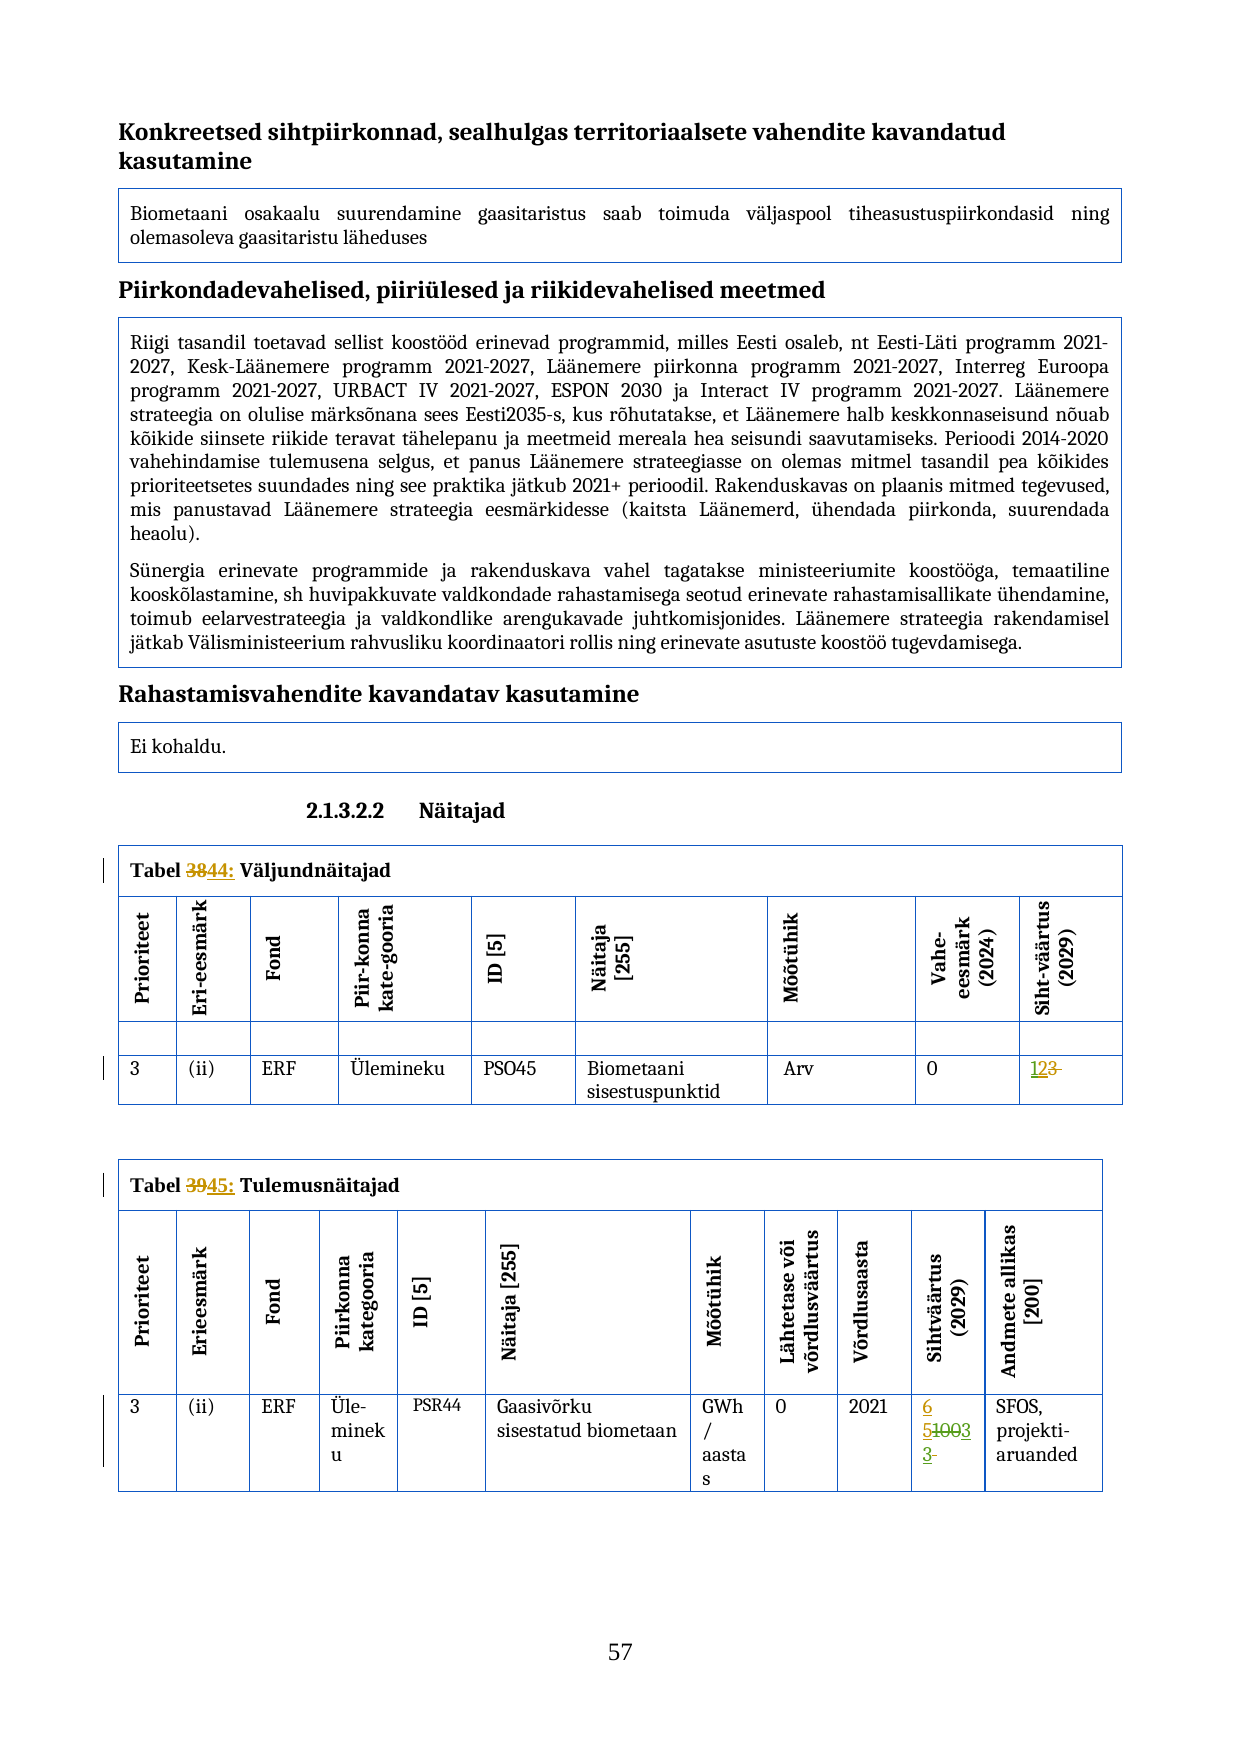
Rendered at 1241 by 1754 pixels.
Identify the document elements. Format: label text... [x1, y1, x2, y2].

table_cell 3 [119, 1395, 176, 1491]
table_cell Piirkonna kategooria [320, 1211, 397, 1394]
table_cell Fond [251, 897, 338, 1021]
table_cell Fond [250, 1211, 319, 1394]
table_cell [472, 1022, 575, 1055]
table_cell Prioriteet [119, 1211, 176, 1394]
table_cell Biometaani sisestuspunktid [576, 1056, 767, 1104]
table_cell Näitaja [255] [576, 897, 767, 1021]
table_header Tabel : Väljundnäitajad [119, 846, 1122, 896]
table_cell ERF [250, 1395, 319, 1491]
table_cell SFOS, projekti-aruanded [986, 1395, 1102, 1491]
table_cell [768, 1022, 915, 1055]
table_cell Üle-mineku [320, 1395, 397, 1491]
table_cell Eri-eesmärk [177, 897, 250, 1021]
table_cell Vahe-eesmärk (2024) [916, 897, 1019, 1021]
table_cell Arv [768, 1056, 915, 1104]
table_cell 0 [916, 1056, 1019, 1104]
table_cell [1020, 1022, 1122, 1055]
table_cell Piir-konna kate-gooria [339, 897, 471, 1021]
table_cell Võrdlusaasta [838, 1211, 911, 1394]
table_cell Lähtetase või võrdlusväärtus [765, 1211, 837, 1394]
table_cell [177, 1022, 250, 1055]
table_cell [339, 1022, 471, 1055]
table_cell ID [5] [472, 897, 575, 1021]
table_cell [251, 1022, 338, 1055]
text Piirkondadevahelised, piiriülesed ja riikidevahelised meetmed [118, 276, 1122, 304]
text Konkreetsed sihtpiirkonnad, sealhulgas territoriaalsete vahendite kavandatud kasutamine [118, 118, 1122, 176]
table_cell GWh/ aastas [691, 1395, 764, 1491]
table_cell [119, 1022, 176, 1055]
table_cell ID [5] [398, 1211, 485, 1394]
table_cell PSO45 [472, 1056, 575, 1104]
table_cell Andmete allikas [200] [986, 1211, 1102, 1394]
table_cell Erieesmärk [177, 1211, 249, 1394]
table_cell Sihtväärtus (2029) [912, 1211, 984, 1394]
table_cell (ii) [177, 1056, 250, 1104]
table_cell Gaasivõrku sisestatud biometaan [486, 1395, 690, 1491]
table_cell ERF [251, 1056, 338, 1104]
table_cell [912, 1395, 984, 1491]
list Näitajad [306, 798, 1122, 824]
table_cell Mõõtühik [691, 1211, 764, 1394]
table_header Biometaani osakaalu suurendamine gaasitaristus saab toimuda väljaspool tiheasustuspiirkondasid ning olemasoleva gaasitaristu läheduses [119, 189, 1121, 262]
table_cell [916, 1022, 1019, 1055]
table_header Riigi tasandil toetavad sellist koostööd erinevad programmid, milles Eesti osaleb, nt Eesti-Läti programm 2021-2027, Kesk-Läänemere programm 2021-2027, Läänemere piirkonna programm 2021-2027, Interreg Euroopa programm 2021-2027, URBACT IV 2021-2027, ESPON 2030 ja Interact IV programm 2021-2027. Läänemere strateegia on olulise märksõnana sees Eesti2035-s, kus rõhutatakse, et Läänemere halb keskkonnaseisund nõuab kõikide siinsete riikide teravat tähelepanu ja meetmeid mereala hea seisundi saavutamiseks. Perioodi 2014-2020 vahehindamise tulemusena selgus, et panus Läänemere strateegiasse on olemas mitmel tasandil pea kõikides prioriteetsetes suundades ning see praktika jätkub 2021+ perioodil. Rakenduskavas on plaanis mitmed tegevused, mis panustavad Läänemere strateegia eesmärkidesse (kaitsta Läänemerd, ühendada piirkonda, suurendada heaolu). Sünergia erinevate programmide ja rakenduskava vahel tagatakse ministeeriumite koostööga, temaatiline kooskõlastamine, sh huvipakkuvate valdkondade rahastamisega seotud erinevate rahastamisallikate ühendamine, toimub eelarvestrateegia ja valdkondlike arengukavade juhtkomisjonides. Läänemere strateegia rakendamisel jätkab Välisministeerium rahvusliku koordinaatori rollis ning erinevate asutuste koostöö tugevdamisega. [119, 318, 1121, 667]
table_cell 3 [119, 1056, 176, 1104]
table_cell (ii) [177, 1395, 249, 1491]
table_cell PSR44 [398, 1395, 485, 1491]
table_cell Siht-väärtus (2029) [1020, 897, 1122, 1021]
table_cell Prioriteet [119, 897, 176, 1021]
table_cell [576, 1022, 767, 1055]
table_cell 2021 [838, 1395, 911, 1491]
table_cell Näitaja [255] [486, 1211, 690, 1394]
table_header Ei kohaldu. [119, 723, 1121, 772]
table_cell Mõõtühik [768, 897, 915, 1021]
table_cell [1020, 1056, 1122, 1104]
table_cell Ülemineku [339, 1056, 471, 1104]
text Rahastamisvahendite kavandatav kasutamine [118, 680, 1122, 709]
table_header Tabel : Tulemusnäitajad [119, 1160, 1102, 1210]
table_cell 0 [765, 1395, 837, 1491]
